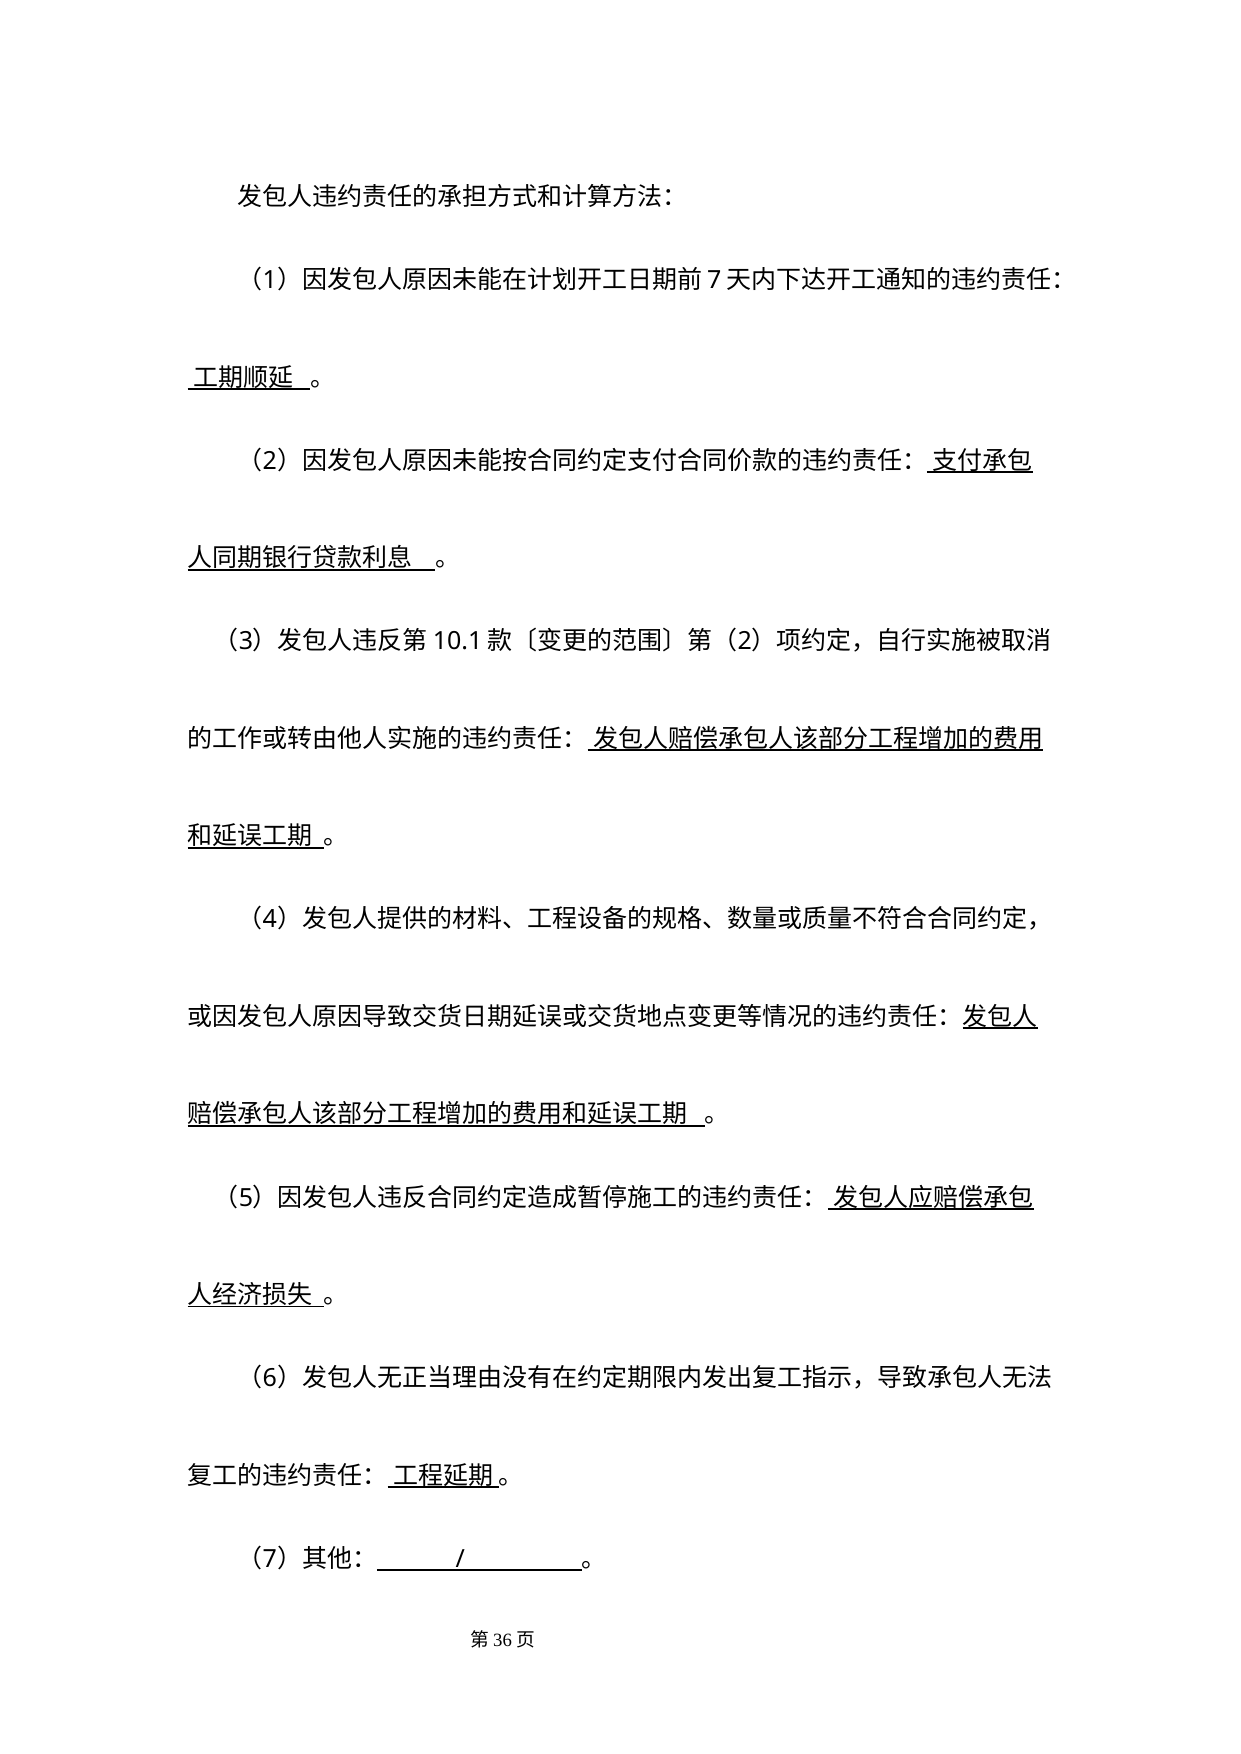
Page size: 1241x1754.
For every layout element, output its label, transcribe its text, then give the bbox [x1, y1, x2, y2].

text （5）因发包人违反合同约定造成暂停施工的违约责任： 发包人应赔偿承包人经济损失 。 [187, 1163, 1053, 1325]
text （3）发包人违反第10.1款〔变更的范围〕第（2）项约定，自行实施被取消的工作或转由他人实施的违约责任： 发包人赔偿承包人该部分工程增加的费用和延误工期 。 [187, 606, 1053, 866]
text （4）发包人提供的材料、工程设备的规格、数量或质量不符合合同约定，或因发包人原因导致交货日期延误或交货地点变更等情况的违约责任：发包人赔偿承包人该部分工程增加的费用和延误工期 。 [187, 884, 1053, 1144]
text （1）因发包人原因未能在计划开工日期前7天内下达开工通知的违约责任： 工期顺延 。 [187, 245, 1053, 408]
text 发包人违约责任的承担方式和计算方法： [187, 162, 1053, 227]
text （6）发包人无正当理由没有在约定期限内发出复工指示，导致承包人无法复工的违约责任： 工程延期 。 [187, 1343, 1053, 1506]
text （2）因发包人原因未能按合同约定支付合同价款的违约责任： 支付承包人同期银行贷款利息 。 [187, 426, 1053, 588]
text （7）其他： / 。 [187, 1524, 1053, 1589]
